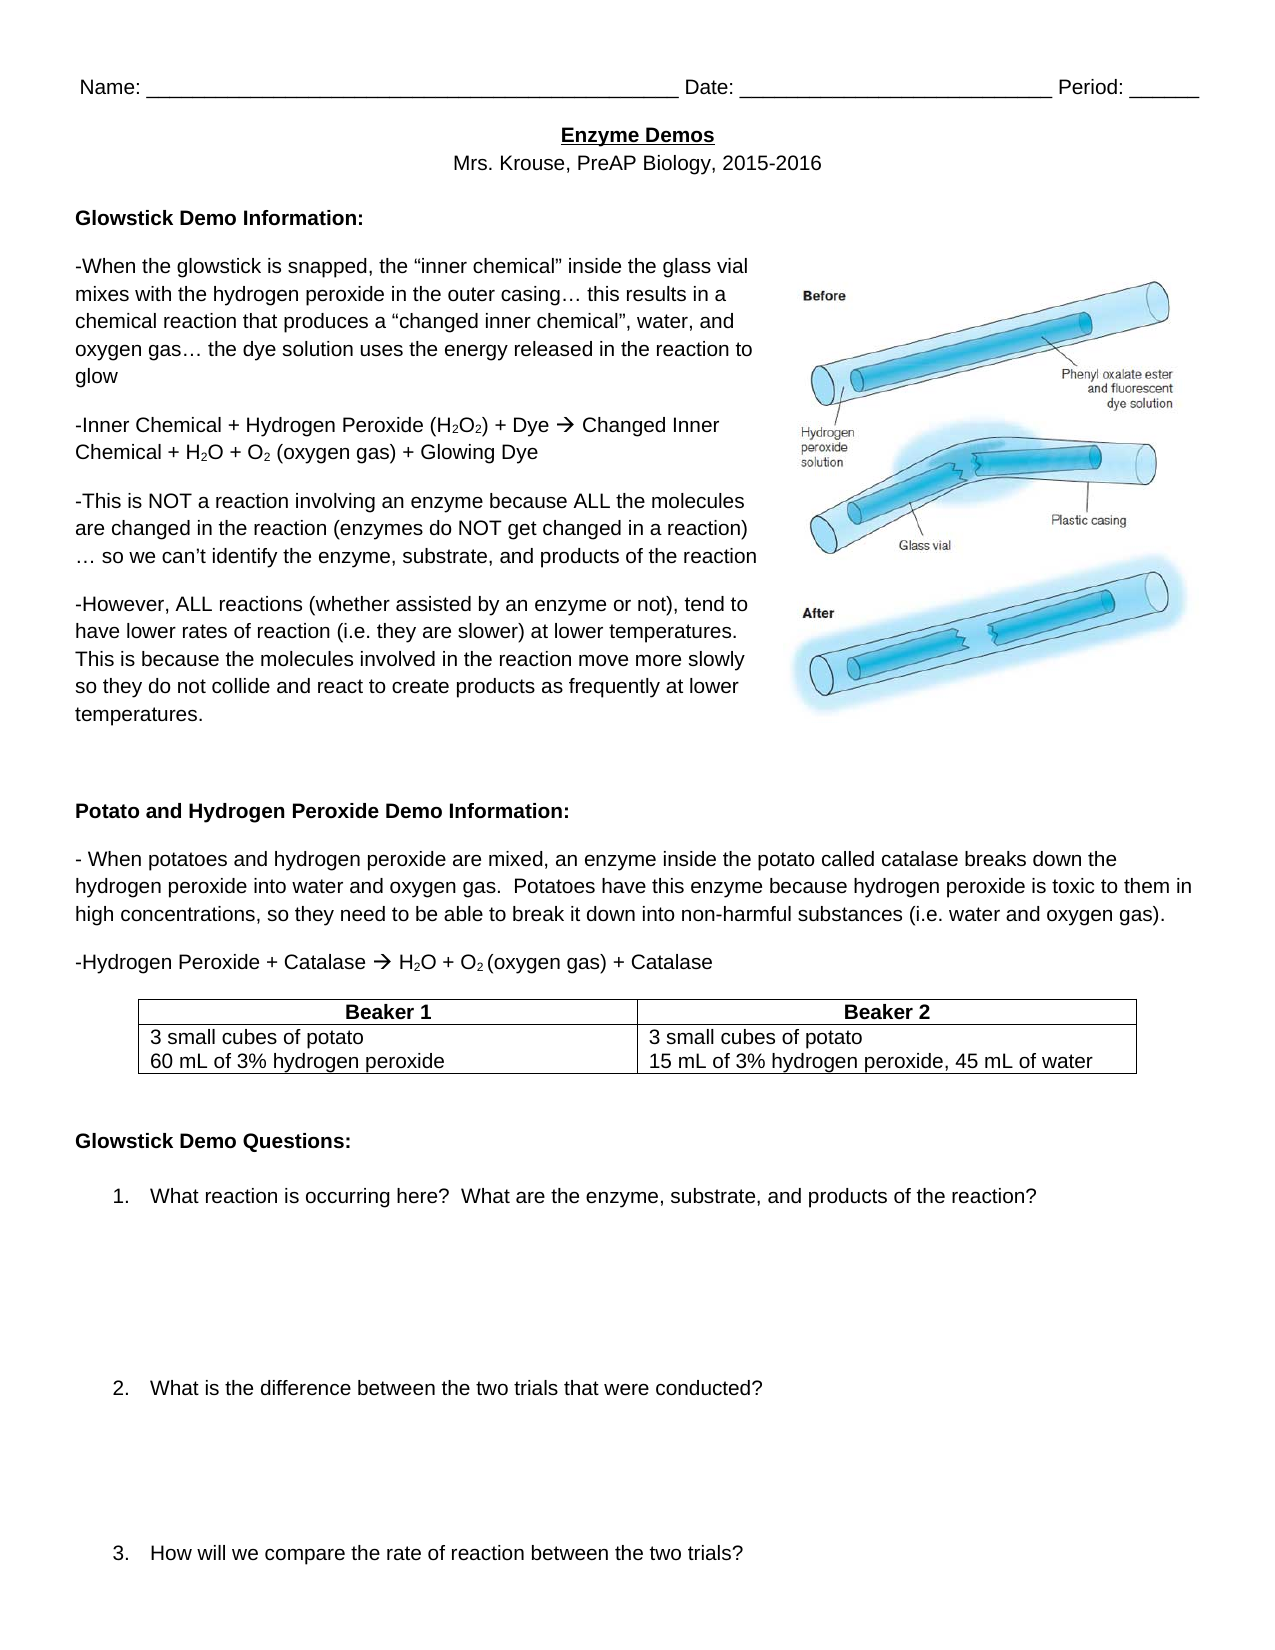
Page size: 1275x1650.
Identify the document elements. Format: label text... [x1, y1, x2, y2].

table_header Beaker 2 [638, 1000, 1136, 1023]
list What reaction is occurring here? What are the enzyme, substrate, and products of the reaction? [112, 1183, 1200, 1207]
text Potato and Hydrogen Peroxide Demo Information: [75, 798, 1200, 822]
text -This is NOT a reaction involving an enzyme because ALL the molecules are changed in the reaction (enzymes do NOT get changed in a reaction)… so we can’t identify the enzyme, substrate, and products of the reaction [75, 488, 783, 567]
text Name: ______________________________________________ Date: ___________________________ Period: ______ [75, 75, 1200, 99]
list How will we compare the rate of reaction between the two trials? [112, 1541, 1200, 1565]
text Enzyme Demos [75, 123, 1200, 147]
table_cell 3 small cubes of potato 60 mL of 3% hydrogen peroxide [139, 1025, 637, 1072]
text - When potatoes and hydrogen peroxide are mixed, an enzyme inside the potato called catalase breaks down the hydrogen peroxide into water and oxygen gas. Potatoes have this enzyme because hydrogen peroxide is toxic to them in high concentrations, so they need to be able to break it down into non-harmful substances (i.e. water and oxygen gas). [75, 847, 1200, 926]
table_header Beaker 1 [139, 1000, 637, 1023]
text Glowstick Demo Information: [75, 206, 1200, 230]
text -However, ALL reactions (whether assisted by an enzyme or not), tend to have lower rates of reaction (i.e. they are slower) at lower temperatures. This is because the molecules involved in the reaction move more slowly so they do not collide and react to create products as frequently at lower temperatures. [75, 592, 1200, 726]
text Glowstick Demo Questions: [75, 1128, 1200, 1152]
text -When the glowstick is snapped, the “inner chemical” inside the glass vial mixes with the hydrogen peroxide in the outer casing… this results in a chemical reaction that produces a “changed inner chemical”, water, and oxygen gas… the dye solution uses the energy released in the reaction to glow [75, 254, 1200, 388]
text -Hydrogen Peroxide + Catalase H2O + O2 (oxygen gas) + Catalase [75, 950, 1200, 974]
text -Inner Chemical + Hydrogen Peroxide (H2O2) + Dye Changed Inner Chemical + H2O + O2 (oxygen gas) + Glowing Dye [75, 412, 783, 464]
text Mrs. Krouse, PreAP Biology, 2015-2016 [75, 151, 1200, 175]
list What is the difference between the two trials that were conducted? [112, 1376, 1200, 1400]
picture [783, 268, 1233, 723]
table_cell 3 small cubes of potato 15 mL of 3% hydrogen peroxide, 45 mL of water [638, 1025, 1136, 1072]
